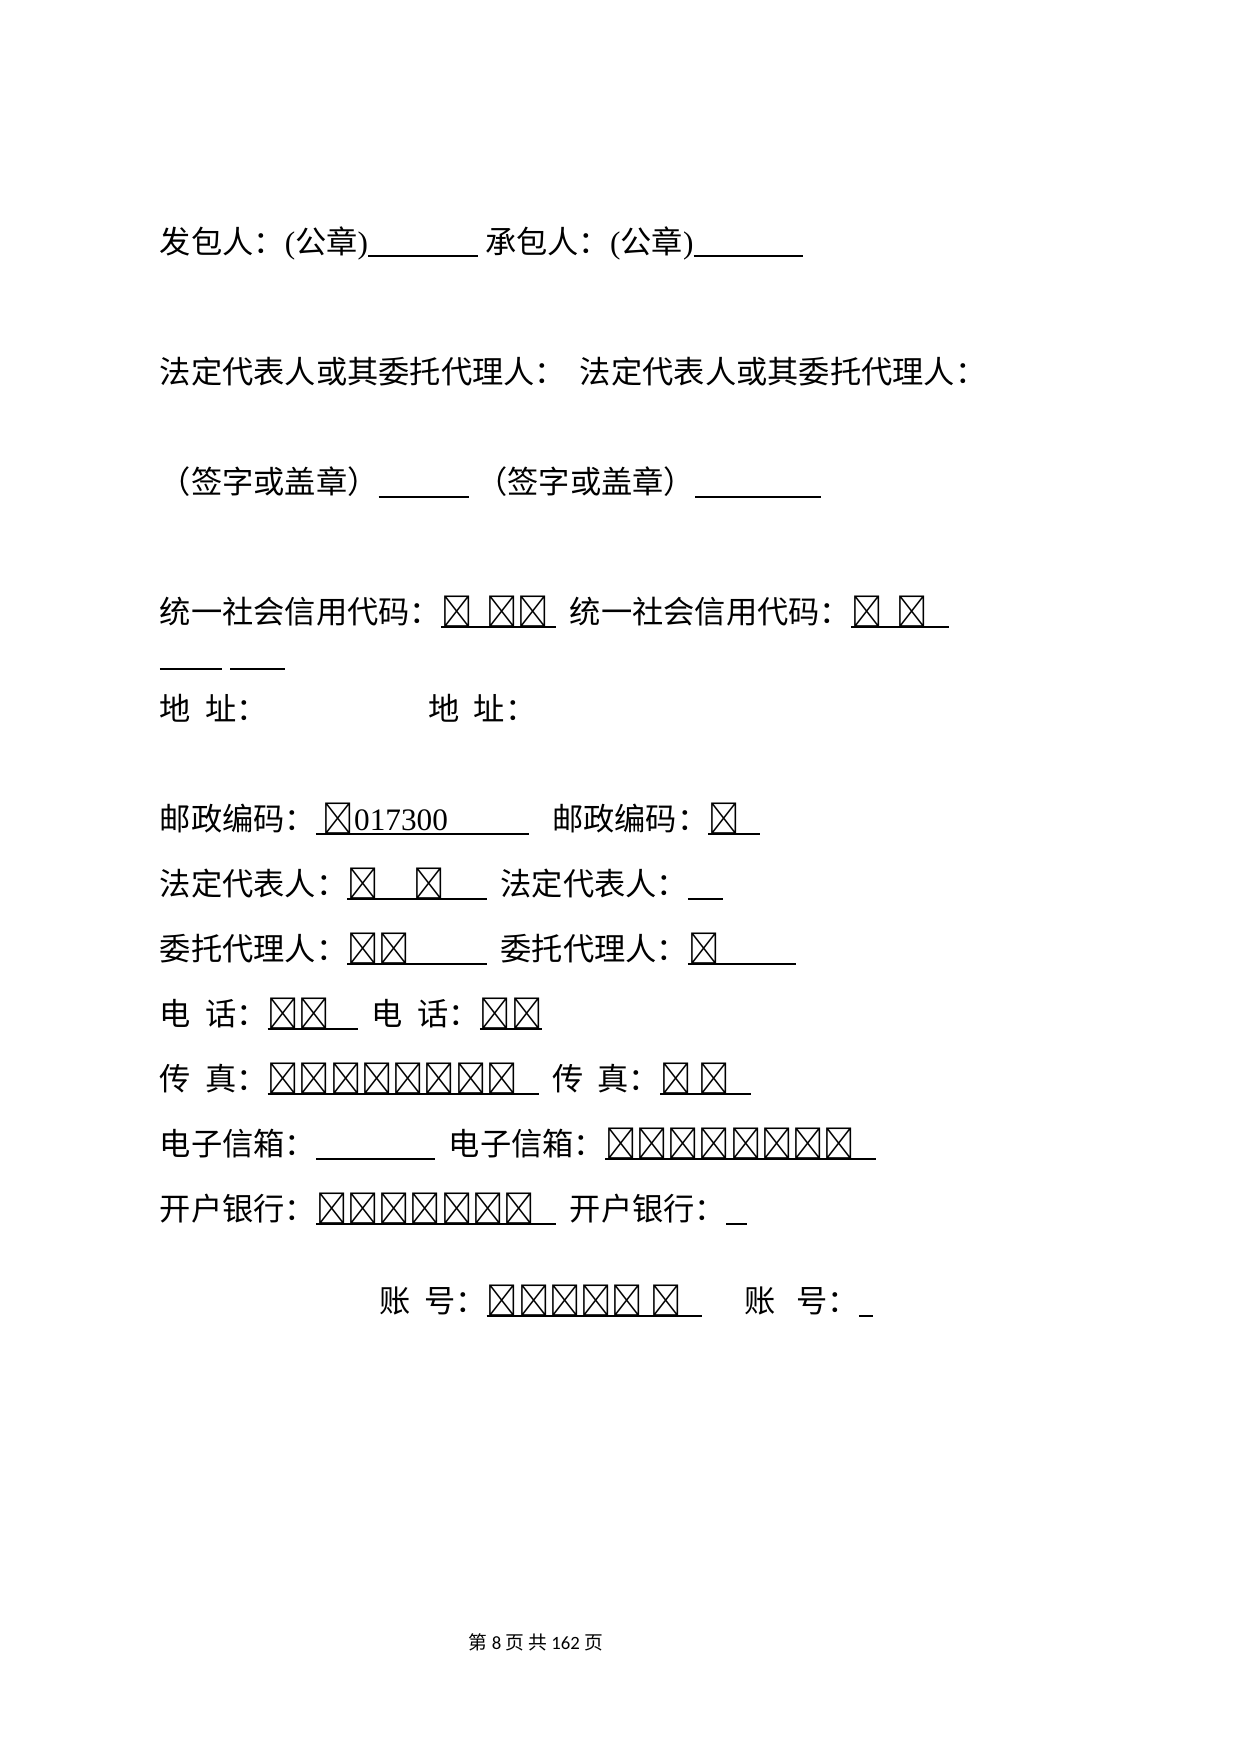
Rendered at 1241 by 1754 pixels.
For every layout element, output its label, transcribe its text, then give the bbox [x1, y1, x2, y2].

text 委托代理人： 委托代理人： [159, 914, 1078, 979]
text （签字或盖章） （签字或盖章） [159, 447, 1078, 512]
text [159, 1267, 1078, 1332]
text 开户银行： 开户银行： [159, 1174, 1078, 1239]
text 地 址： 地 址： [159, 674, 1078, 739]
text 电子信箱： 电子信箱： [159, 1109, 1078, 1174]
text 邮政编码： 017300 邮政编码： [159, 784, 1078, 849]
text 统一社会信用代码：  统一社会信用代码：  [159, 577, 1078, 642]
text 法定代表人或其委托代理人： 法定代表人或其委托代理人： [159, 337, 1078, 402]
text 发包人：(公章) 承包人：(公章) [159, 207, 1078, 272]
text 传 真： 传 真：  [159, 1044, 1078, 1109]
text 电 话： 电 话： [159, 979, 1078, 1044]
text 法定代表人：  法定代表人： [159, 849, 1078, 914]
